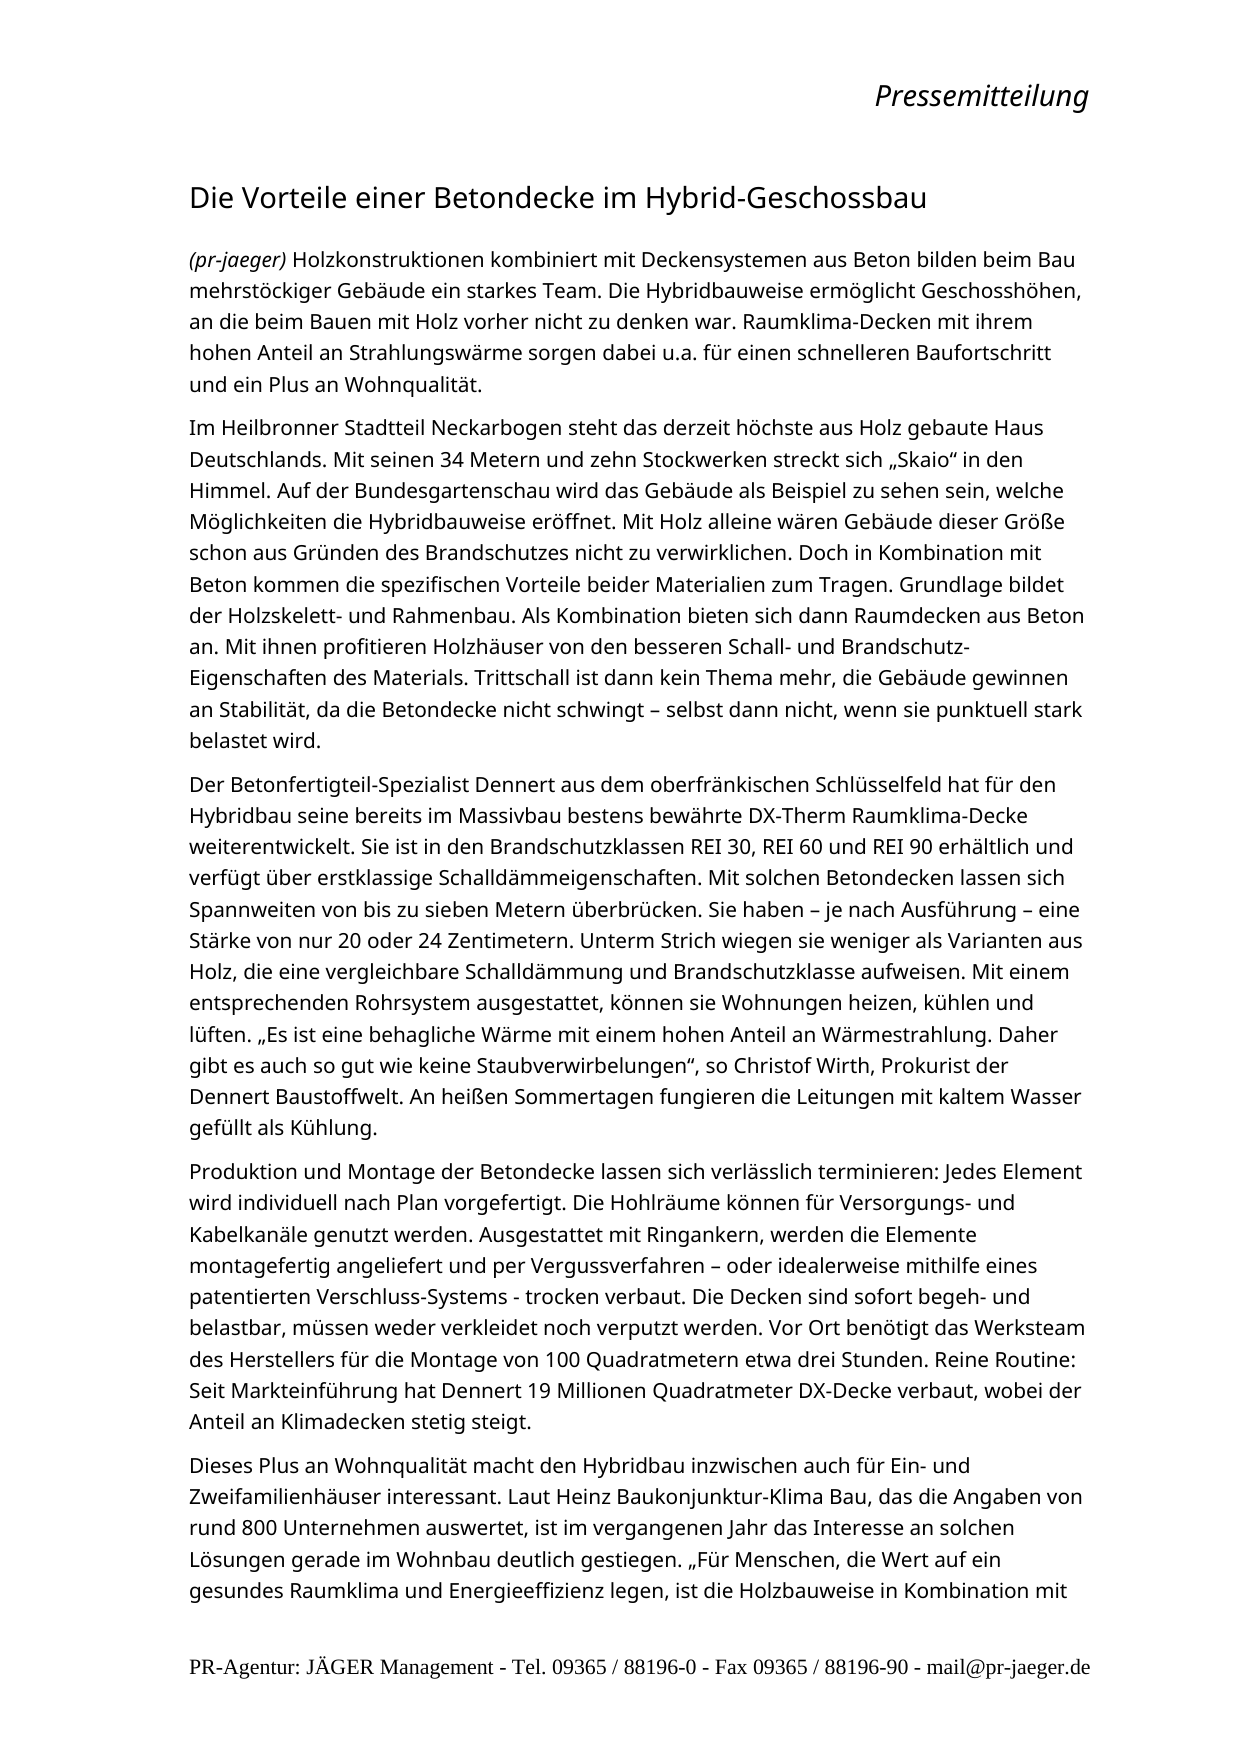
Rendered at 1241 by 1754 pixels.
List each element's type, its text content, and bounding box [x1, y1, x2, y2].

text Die Vorteile einer Betondecke im Hybrid-Geschossbau [189, 177, 1092, 217]
text Im Heilbronner Stadtteil Neckarbogen steht das derzeit höchste aus Holz gebaute Haus Deutschlands. Mit seinen 34 Metern und zehn Stockwerken streckt sich „Skaio“ in den Himmel. Auf der Bundesgartenschau wird das Gebäude als Beispiel zu sehen sein, welche Möglichkeiten die Hybridbauweise eröffnet. Mit Holz alleine wären Gebäude dieser Größe schon aus Gründen des Brandschutzes nicht zu verwirklichen. Doch in Kombination mit Beton kommen die spezifischen Vorteile beider Materialien zum Tragen. Grundlage bildet der Holzskelett- und Rahmenbau. Als Kombination bieten sich dann Raumdecken aus Beton an. Mit ihnen profitieren Holzhäuser von den besseren Schall- und Brandschutz-Eigenschaften des Materials. Trittschall ist dann kein Thema mehr, die Gebäude gewinnen an Stabilität, da die Betondecke nicht schwingt – selbst dann nicht, wenn sie punktuell stark belastet wird. [189, 411, 1092, 754]
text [189, 1448, 1092, 1604]
text (pr-jaeger) Holzkonstruktionen kombiniert mit Deckensystemen aus Beton bilden beim Bau mehrstöckiger Gebäude ein starkes Team. Die Hybridbauweise ermöglicht Geschosshöhen, an die beim Bauen mit Holz vorher nicht zu denken war. Raumklima-Decken mit ihrem hohen Anteil an Strahlungswärme sorgen dabei u.a. für einen schnelleren Baufortschritt und ein Plus an Wohnqualität. [189, 242, 1092, 398]
text Der Betonfertigteil-Spezialist Dennert aus dem oberfränkischen Schlüsselfeld hat für den Hybridbau seine bereits im Massivbau bestens bewährte DX-Therm Raumklima-Decke weiterentwickelt. Sie ist in den Brandschutzklassen REI 30, REI 60 und REI 90 erhältlich und verfügt über erstklassige Schalldämmeigenschaften. Mit solchen Betondecken lassen sich Spannweiten von bis zu sieben Metern überbrücken. Sie haben – je nach Ausführung – eine Stärke von nur 20 oder 24 Zentimetern. Unterm Strich wiegen sie weniger als Varianten aus Holz, die eine vergleichbare Schalldämmung und Brandschutzklasse aufweisen. Mit einem entsprechenden Rohrsystem ausgestattet, können sie Wohnungen heizen, kühlen und lüften. „Es ist eine behagliche Wärme mit einem hohen Anteil an Wärmestrahlung. Daher gibt es auch so gut wie keine Staubverwirbelungen“, so Christof Wirth, Prokurist der Dennert Baustoffwelt. An heißen Sommertagen fungieren die Leitungen mit kaltem Wasser gefüllt als Kühlung. [189, 767, 1092, 1142]
text Produktion und Montage der Betondecke lassen sich verlässlich terminieren: Jedes Element wird individuell nach Plan vorgefertigt. Die Hohlräume können für Versorgungs- und Kabelkanäle genutzt werden. Ausgestattet mit Ringankern, werden die Elemente montagefertig angeliefert und per Vergussverfahren – oder idealerweise mithilfe eines patentierten Verschluss-Systems - trocken verbaut. Die Decken sind sofort begeh- und belastbar, müssen weder verkleidet noch verputzt werden. Vor Ort benötigt das Werksteam des Herstellers für die Montage von 100 Quadratmetern etwa drei Stunden. Reine Routine: Seit Markteinführung hat Dennert 19 Millionen Quadratmeter DX-Decke verbaut, wobei der Anteil an Klimadecken stetig steigt. [189, 1154, 1092, 1436]
